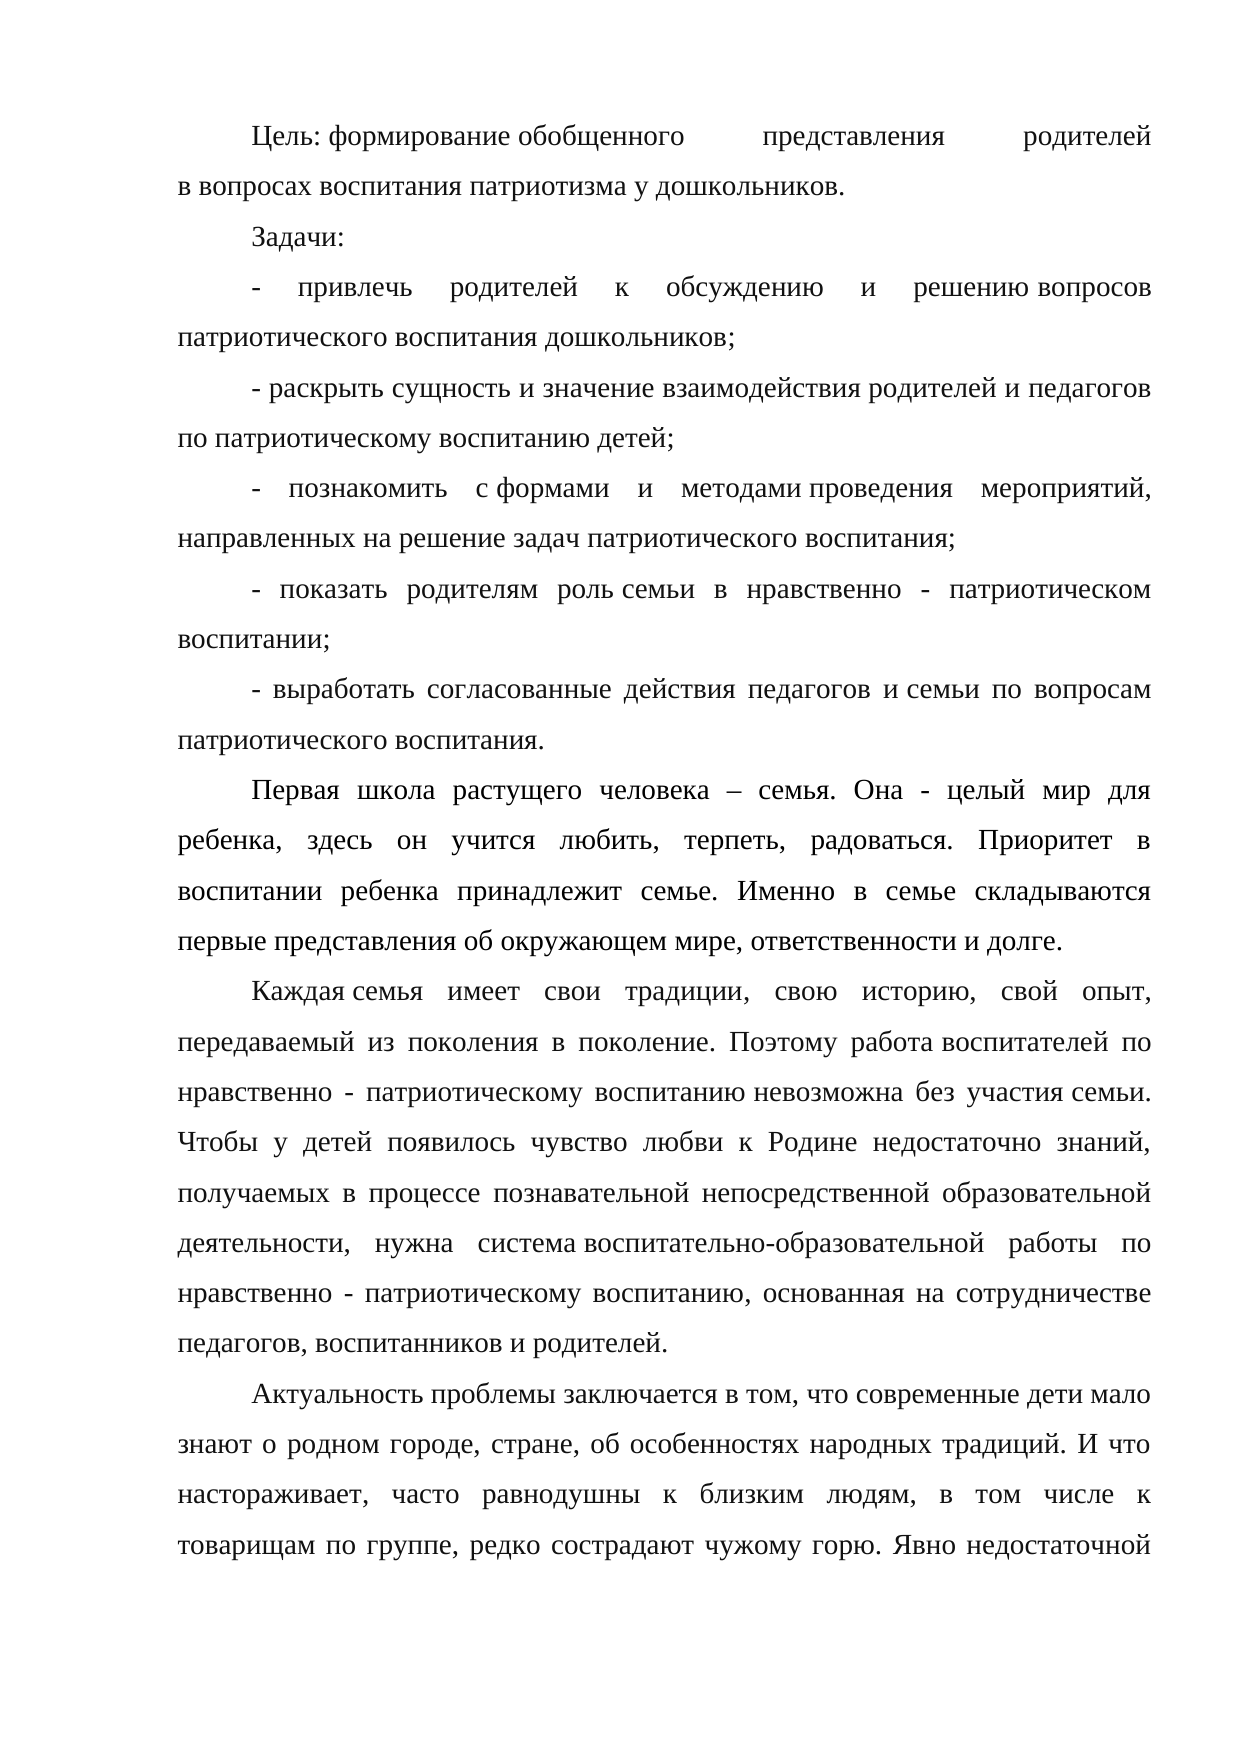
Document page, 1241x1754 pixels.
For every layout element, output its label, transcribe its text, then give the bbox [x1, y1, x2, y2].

text Цель: формирование обобщенного представления родителей в вопросах воспитания патриотизма у дошкольников. [177, 118, 1152, 202]
text Каждая семья имеет свои традиции, свою историю, свой опыт, передаваемый из поколения в поколение. Поэтому работа воспитателей по нравственно - патриотическому воспитанию невозможна без участия семьи. Чтобы у детей появилось чувство любви к Родине недостаточно знаний, получаемых в процессе познавательной непосредственной образовательной деятельности, нужна система воспитательно-образовательной работы по нравственно - патриотическому воспитанию, основанная на сотрудничестве педагогов, воспитанников и родителей. [177, 973, 1152, 1359]
text - привлечь родителей к обсуждению и решению вопросов патриотического воспитания дошкольников; [177, 269, 1152, 353]
text Первая школа растущего человека – семья. Она - целый мир для ребенка, здесь он учится любить, терпеть, радоваться. Приоритет в воспитании ребенка принадлежит семье. Именно в семье складываются первые представления об окружающем мире, ответственности и долге. [177, 772, 1152, 957]
text - показать родителям роль семьи в нравственно - патриотическом воспитании; [177, 571, 1152, 655]
text Задачи: [177, 219, 1152, 252]
text - познакомить с формами и методами проведения мероприятий, направленных на решение задач патриотического воспитания; [177, 470, 1152, 554]
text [177, 1376, 1152, 1560]
text - выработать согласованные действия педагогов и семьи по вопросам патриотического воспитания. [177, 672, 1152, 755]
text - раскрыть сущность и значение взаимодействия родителей и педагогов по патриотическому воспитанию детей; [177, 370, 1152, 453]
